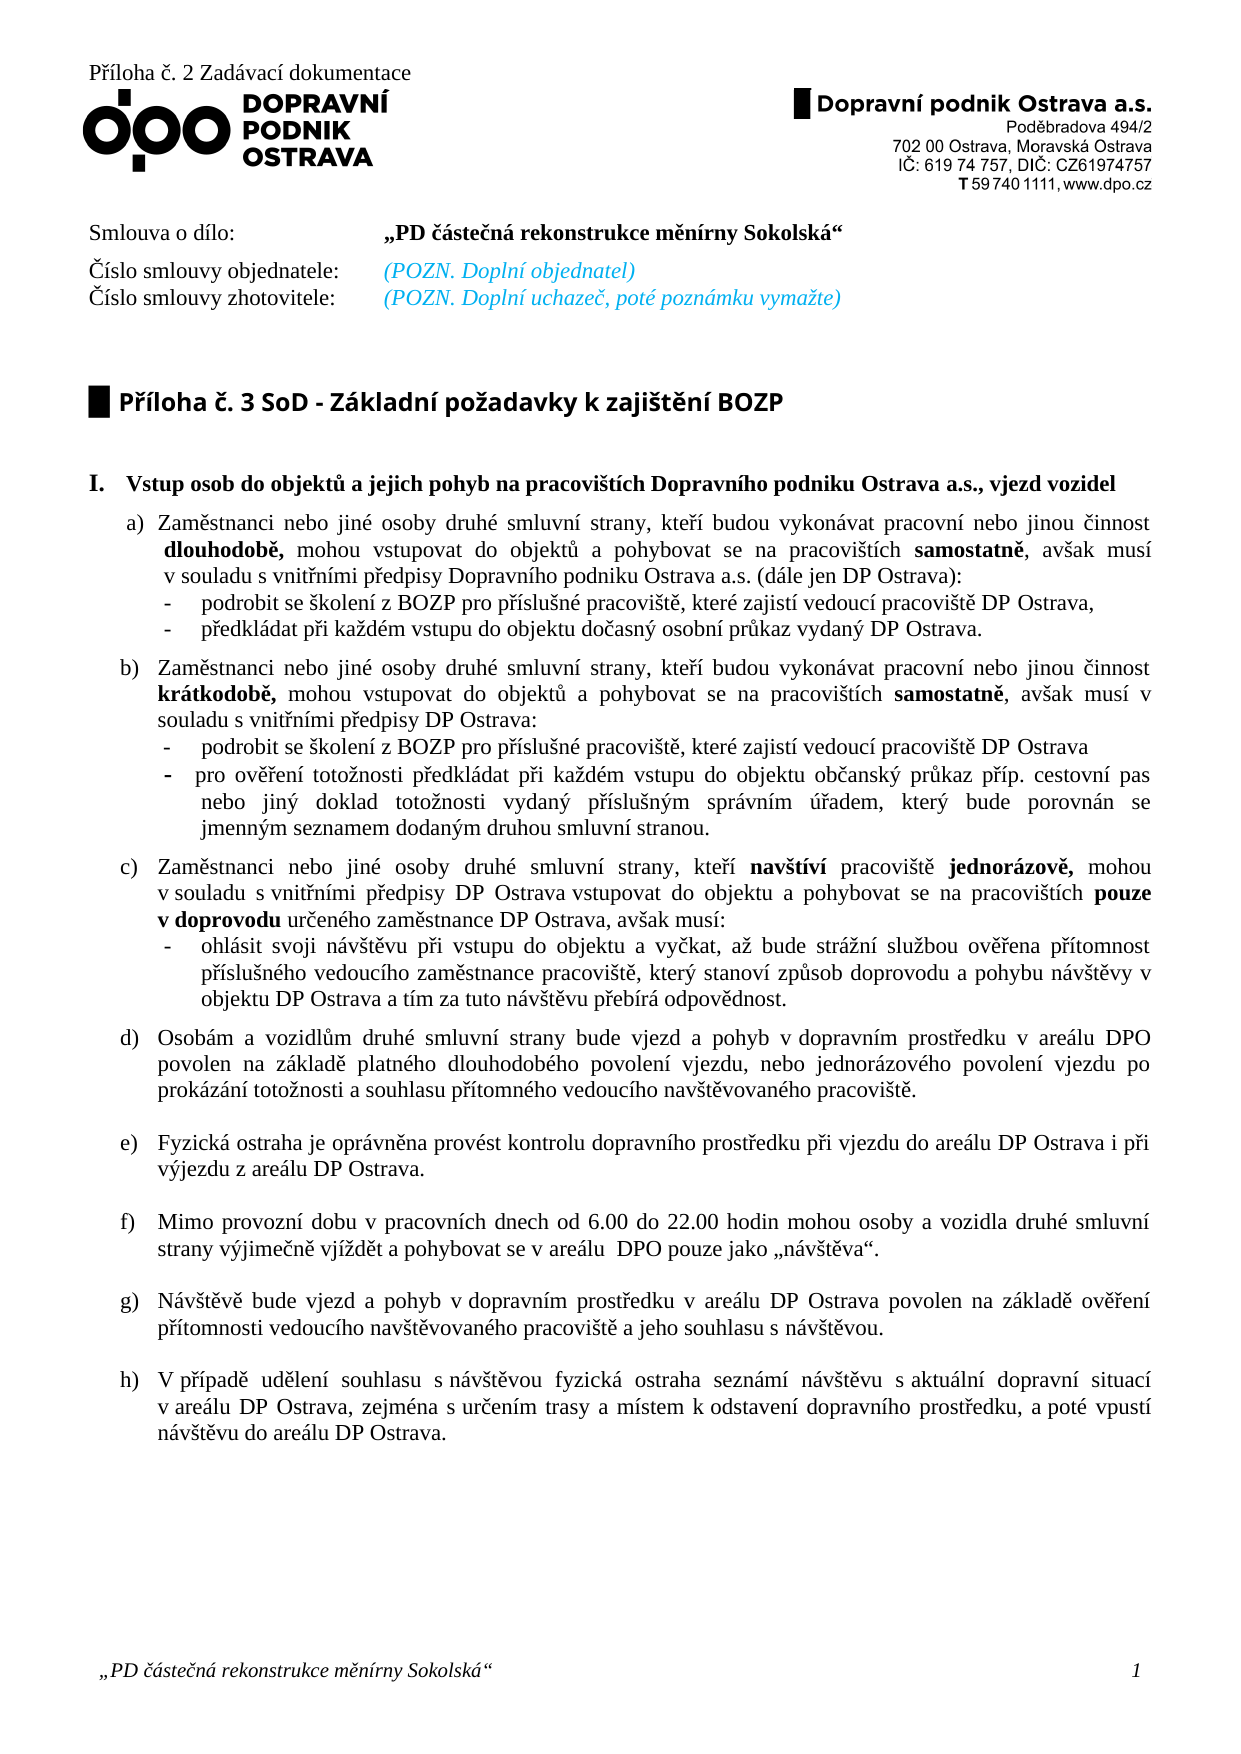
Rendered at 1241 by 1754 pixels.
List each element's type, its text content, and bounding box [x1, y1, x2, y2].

text Číslo smlouvy objednatele: (POZN. Doplní objednatel) [89, 257, 1152, 284]
list Zaměstnanci nebo jiné osoby druhé smluvní strany, kteří navštíví pracoviště jednorázově, mohou v souladu s vnitřními předpisy DP Ostrava vstupovat do objektu a pohybovat se na pracovištích pouze v doprovodu určeného zaměstnance DP Ostrava, avšak musí: [120, 853, 1152, 932]
list Zaměstnanci nebo jiné osoby druhé smluvní strany, kteří budou vykonávat pracovní nebo jinou činnost krátkodobě, mohou vstupovat do objektů a pohybovat se na pracovištích samostatně, avšak musí v souladu s vnitřními předpisy DP Ostrava: [120, 654, 1152, 733]
text - předkládat při každém vstupu do objektu dočasný osobní průkaz vydaný DP Ostrava. [164, 615, 1152, 641]
list V případě udělení souhlasu s návštěvou fyzická ostraha seznámí návštěvu s aktuální dopravní situací v areálu DP Ostrava, zejména s určením trasy a místem k odstavení dopravního prostředku, a poté vpustí návštěvu do areálu DP Ostrava. [120, 1366, 1152, 1445]
list Zaměstnanci nebo jiné osoby druhé smluvní strany, kteří budou vykonávat pracovní nebo jinou činnost dlouhodobě, mohou vstupovat do objektů a pohybovat se na pracovištích samostatně, avšak musí v souladu s vnitřními předpisy Dopravního podniku Ostrava a.s. (dále jen DP Ostrava): [126, 509, 1152, 588]
text - ohlásit svoji návštěvu při vstupu do objektu a vyčkat, až bude strážní službou ověřena přítomnost příslušného vedoucího zaměstnance pracoviště, který stanoví způsob doprovodu a pohybu návštěvy v objektu DP Ostrava a tím za tuto návštěvu přebírá odpovědnost. [164, 932, 1152, 1011]
picture [793, 88, 1152, 193]
list pro ověření totožnosti předkládat při každém vstupu do objektu občanský průkaz příp. cestovní pas nebo jiný doklad totožnosti vydaný příslušným správním úřadem, který bude porovnán se jmenným seznamem dodaným druhou smluvní stranou. [164, 759, 1152, 841]
text - podrobit se školení z BOZP pro příslušné pracoviště, které zajistí vedoucí pracoviště DP Ostrava, [164, 588, 1152, 615]
text Číslo smlouvy zhotovitele: (POZN. Doplní uchazeč, poté poznámku vymažte) [89, 284, 1152, 310]
text - podrobit se školení z BOZP pro příslušné pracoviště, které zajistí vedoucí pracoviště DP Ostrava [157, 733, 1152, 759]
list Osobám a vozidlům druhé smluvní strany bude vjezd a pohyb v dopravním prostředku v areálu DPO povolen na základě platného dlouhodobého povolení vjezdu, nebo jednorázového povolení vjezdu po prokázání totožnosti a souhlasu přítomného vedoucího navštěvovaného pracoviště. [120, 1024, 1152, 1103]
subtitle Příloha č. 3 SoD - Základní požadavky k zajištění BOZP [89, 385, 1152, 418]
text I. Vstup osob do objektů a jejich pohyb na pracovištích Dopravního podniku Ostrava a.s., vjezd vozidel [89, 468, 1152, 497]
picture [82, 89, 390, 172]
list Mimo provozní dobu v pracovních dnech od 6.00 do 22.00 hodin mohou osoby a vozidla druhé smluvní strany výjimečně vjíždět a pohybovat se v areálu DPO pouze jako „návštěva“. [120, 1208, 1152, 1261]
list Návštěvě bude vjezd a pohyb v dopravním prostředku v areálu DP Ostrava povolen na základě ověření přítomnosti vedoucího navštěvovaného pracoviště a jeho souhlasu s návštěvou. [120, 1287, 1152, 1340]
text Smlouva o dílo: „PD částečná rekonstrukce měnírny Sokolská“ [89, 218, 1152, 245]
list Fyzická ostraha je oprávněna provést kontrolu dopravního prostředku při vjezdu do areálu DP Ostrava i při výjezdu z areálu DP Ostrava. [120, 1129, 1152, 1182]
